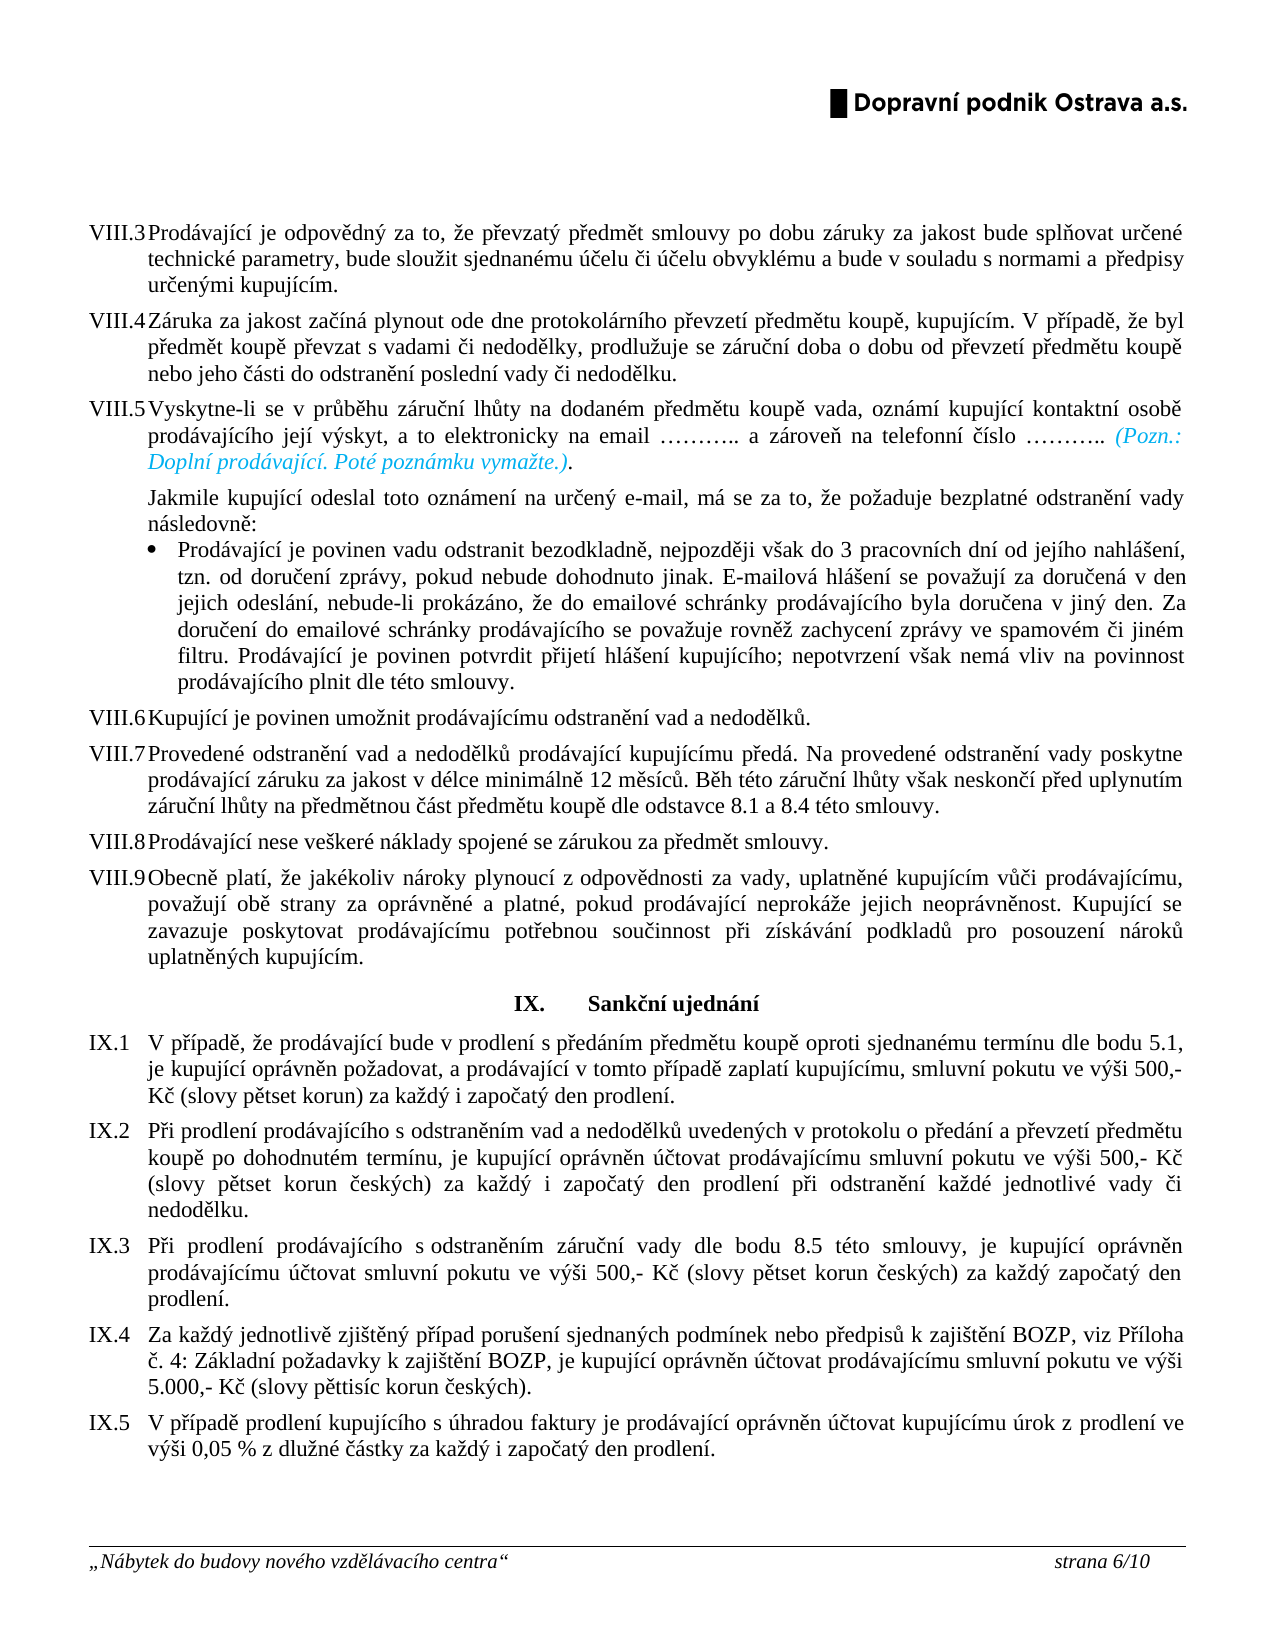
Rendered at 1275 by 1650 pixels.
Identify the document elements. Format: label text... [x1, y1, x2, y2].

list V případě prodlení kupujícího s úhradou faktury je prodávající oprávněn účtovat kupujícímu úrok z prodlení ve výši 0,05 % z dlužné částky za každý i započatý den prodlení. [89, 1409, 1184, 1462]
list Prodávající je odpovědný za to, že převzatý předmět smlouvy po dobu záruky za jakost bude splňovat určené technické parametry, bude sloužit sjednanému účelu či účelu obvyklému a bude v souladu s normami a předpisy určenými kupujícím. [89, 218, 1184, 298]
subtitle Sankční ujednání [89, 990, 1184, 1017]
list V případě, že prodávající bude v prodlení s předáním předmětu koupě oproti sjednanému termínu dle bodu 5.1, je kupující oprávněn požadovat, a prodávající v tomto případě zaplatí kupujícímu, smluvní pokutu ve výši 500,- Kč (slovy pětset korun) za každý i započatý den prodlení. [89, 1029, 1184, 1108]
list Vyskytne-li se v průběhu záruční lhůty na dodaném předmětu koupě vada, oznámí kupující kontaktní osobě prodávajícího její výskyt, a to elektronicky na email ……….. a zároveň na telefonní číslo ……….. (Pozn.: Doplní prodávající. Poté poznámku vymažte.). [89, 395, 1184, 474]
picture [830, 89, 1187, 118]
list Za každý jednotlivě zjištěný případ porušení sjednaných podmínek nebo předpisů k zajištění BOZP, viz Příloha č. 4: Základní požadavky k zajištění BOZP, je kupující oprávněn účtovat prodávajícímu smluvní pokutu ve výši 5.000,- Kč (slovy pěttisíc korun českých). [89, 1321, 1184, 1400]
list Záruka za jakost začíná plynout ode dne protokolárního převzetí předmětu koupě, kupujícím. V případě, že byl předmět koupě převzat s vadami či nedodělky, prodlužuje se záruční doba o dobu od převzetí předmětu koupě nebo jeho části do odstranění poslední vady či nedodělku. [89, 307, 1184, 386]
list Obecně platí, že jakékoliv nároky plynoucí z odpovědnosti za vady, uplatněné kupujícím vůči prodávajícímu, považují obě strany za oprávněné a platné, pokud prodávající neprokáže jejich neoprávněnost. Kupující se zavazuje poskytovat prodávajícímu potřebnou součinnost při získávání podkladů pro posouzení nároků uplatněných kupujícím. [89, 864, 1184, 969]
list Kupující je povinen umožnit prodávajícímu odstranění vad a nedodělků. [89, 704, 1184, 730]
list Provedené odstranění vad a nedodělků prodávající kupujícímu předá. Na provedené odstranění vady poskytne prodávající záruku za jakost v délce minimálně 12 měsíců. Běh této záruční lhůty však neskončí před uplynutím záruční lhůty na předmětnou část předmětu koupě dle odstavce 8.1 a 8.4 této smlouvy. [89, 740, 1184, 819]
list Při prodlení prodávajícího s odstraněním záruční vady dle bodu 8.5 této smlouvy, je kupující oprávněn prodávajícímu účtovat smluvní pokutu ve výši 500,- Kč (slovy pětset korun českých) za každý započatý den prodlení. [89, 1232, 1184, 1311]
list Při prodlení prodávajícího s odstraněním vad a nedodělků uvedených v protokolu o předání a převzetí předmětu koupě po dohodnutém termínu, je kupující oprávněn účtovat prodávajícímu smluvní pokutu ve výši 500,- Kč (slovy pětset korun českých) za každý i započatý den prodlení při odstranění každé jednotlivé vady či nedodělku. [89, 1117, 1184, 1223]
text Jakmile kupující odeslal toto oznámení na určený e-mail, má se za to, že požaduje bezplatné odstranění vady následovně: [148, 484, 1186, 537]
list Prodávající je povinen vadu odstranit bezodkladně, nejpozději však do 3 pracovních dní od jejího nahlášení, tzn. od doručení zprávy, pokud nebude dohodnuto jinak. E-mailová hlášení se považují za doručená v den jejich odeslání, nebude-li prokázáno, že do emailové schránky prodávajícího byla doručena v jiný den. Za doručení do emailové schránky prodávajícího se považuje rovněž zachycení zprávy ve spamovém či jiném filtru. Prodávající je povinen potvrdit přijetí hlášení kupujícího; nepotvrzení však nemá vliv na povinnost prodávajícího plnit dle této smlouvy. [148, 537, 1186, 695]
list Prodávající nese veškeré náklady spojené se zárukou za předmět smlouvy. [89, 828, 1184, 854]
